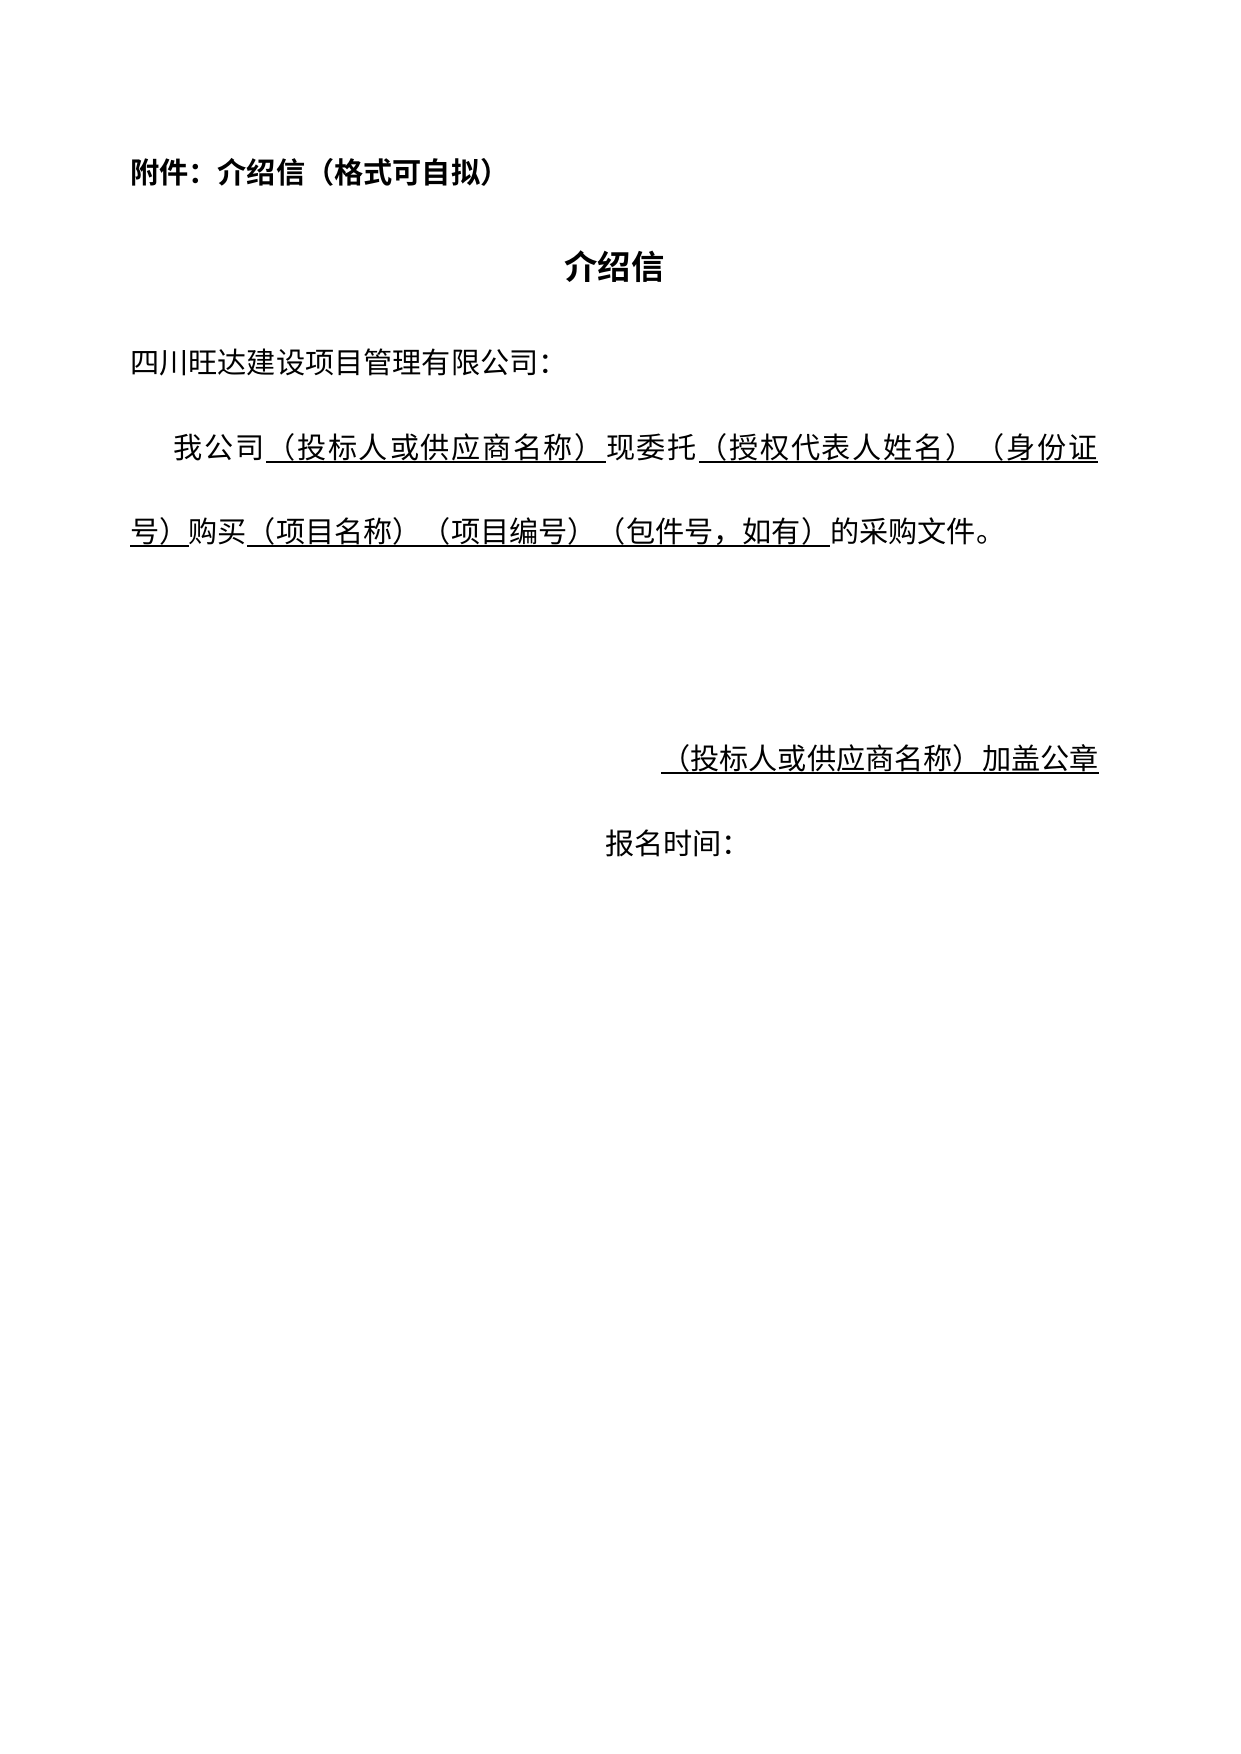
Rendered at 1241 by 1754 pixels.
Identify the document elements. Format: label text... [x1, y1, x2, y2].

text 报名时间： [130, 821, 1098, 863]
text （投标人或供应商名称）加盖公章 [130, 736, 1098, 778]
text 我公司（投标人或供应商名称）现委托（授权代表人姓名）（身份证号）购买（项目名称）（项目编号）（包件号，如有）的采购文件。 [130, 424, 1098, 551]
subtitle 介绍信 [130, 241, 1098, 289]
text 四川旺达建设项目管理有限公司： [130, 340, 1098, 382]
text 附件：介绍信（格式可自拟） [130, 150, 1098, 192]
